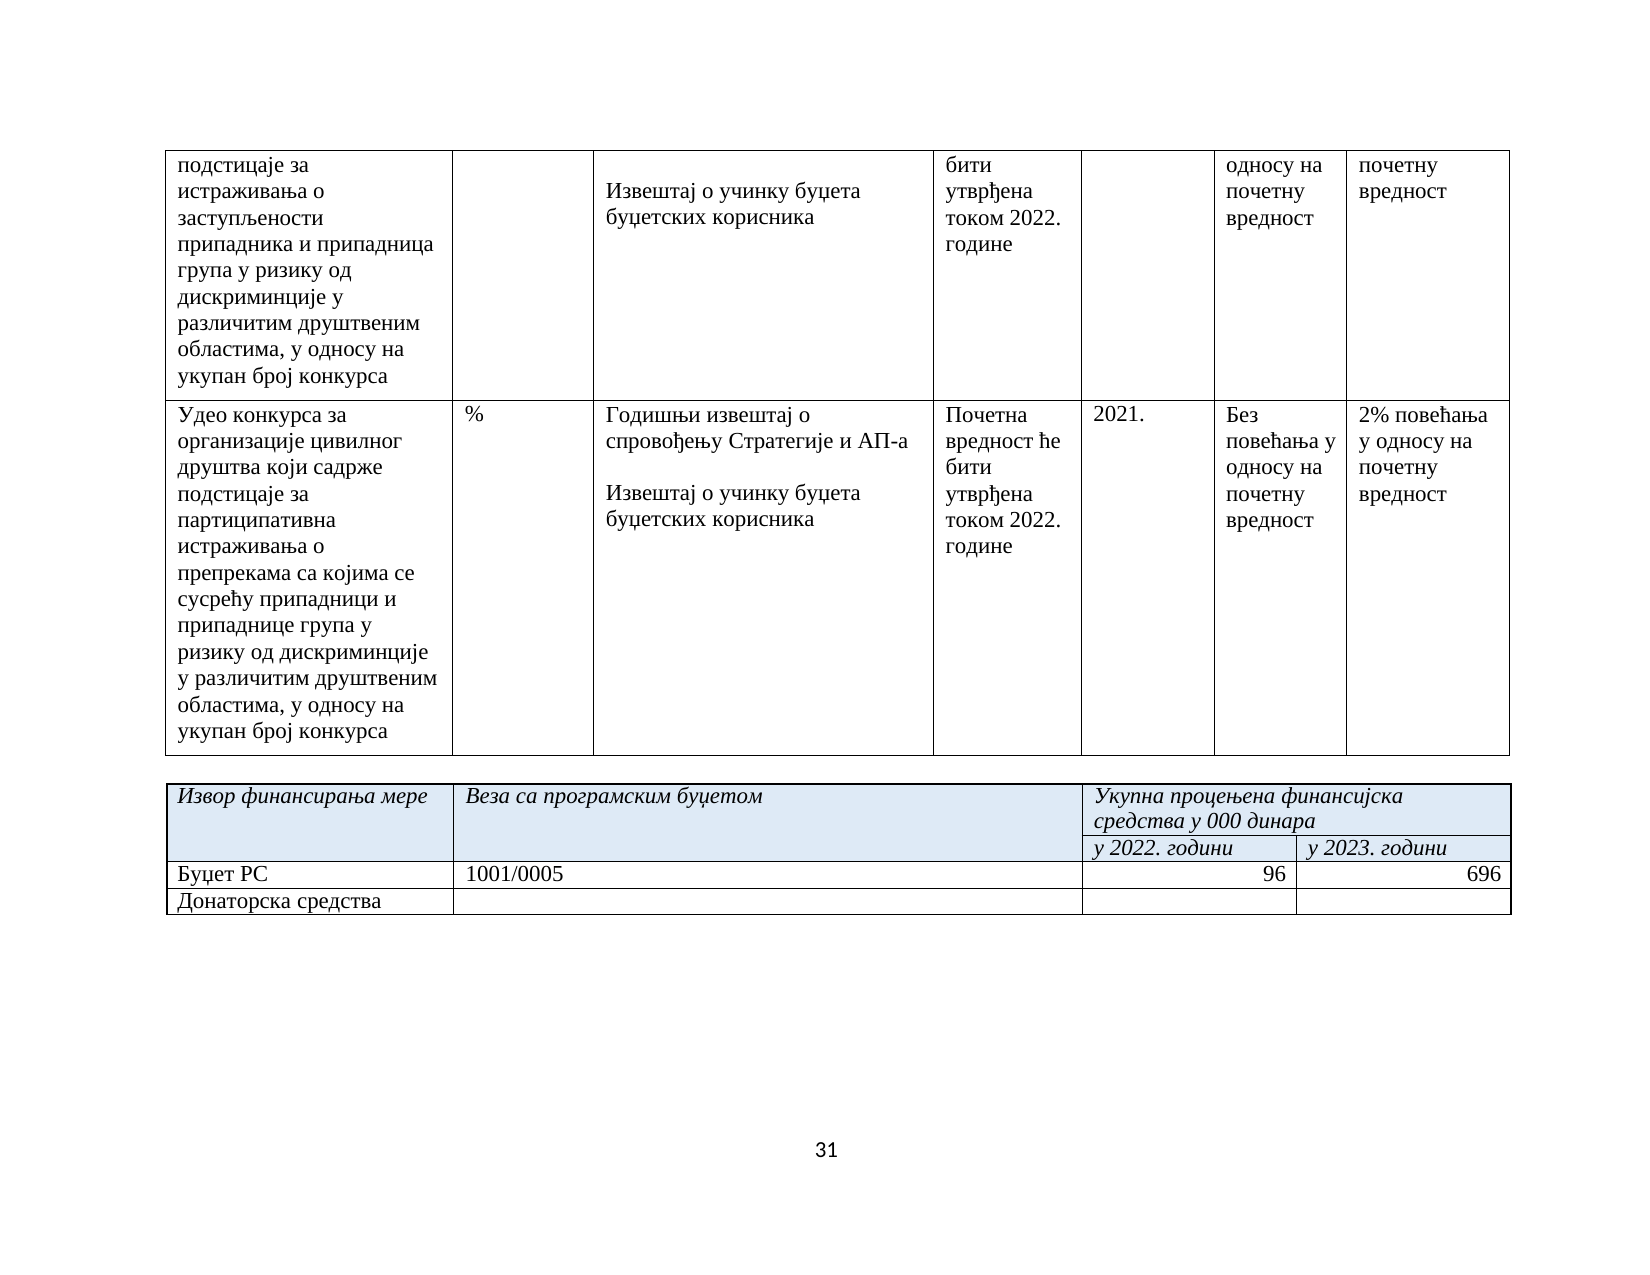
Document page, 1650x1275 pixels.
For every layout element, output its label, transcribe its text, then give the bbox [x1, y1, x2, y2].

table_cell 696 [1297, 862, 1510, 888]
table_cell 2021. [1082, 401, 1214, 755]
table_cell [454, 889, 1082, 914]
table_cell у 2022. години [1083, 836, 1296, 861]
table_cell Годишњи извештај о спровођењу Стратегије и АП-а Извештај о учинку буџета буџетских корисника [594, 401, 933, 755]
table_cell Удео конкурса за организације цивилног друштва који садрже подстицаје за партиципативна истраживања о препрекама са којима се сусрећу припадници и припаднице група у ризику од дискриминције у различитим друштвеним областима, у односу на укупан број конкурса [166, 401, 452, 755]
table_header бити утврђена током 2022. године [934, 151, 1081, 400]
table_cell Буџет РС [168, 862, 453, 888]
table_cell у 2023. години [1297, 836, 1510, 861]
table_header Веза са програмским буџетом [454, 785, 1082, 861]
table_cell Без повећања у односу на почетну вредност [1215, 401, 1346, 755]
table_cell [1083, 889, 1296, 914]
table_header [1082, 151, 1214, 400]
table_header Извор финансирања мере [168, 785, 453, 861]
table_header подстицаје за истраживања о заступљености припадника и припадница група у ризику од дискриминције у различитим друштвеним областима, у односу на укупан број конкурса [166, 151, 452, 400]
table_header односу на почетну вредност [1215, 151, 1346, 400]
table_cell % [453, 401, 593, 755]
table_header Укупна процењена финансијска средства у 000 динара [1083, 785, 1510, 835]
table_cell 1001/0005 [454, 862, 1082, 888]
table_header почетну вредност [1347, 151, 1509, 400]
table_header Извештај о учинку буџета буџетских корисника [594, 151, 933, 400]
table_cell 2% повећања у односу на почетну вредност [1347, 401, 1509, 755]
table_cell 96 [1083, 862, 1296, 888]
table_header [453, 151, 593, 400]
table_cell Донаторска средства [168, 889, 453, 914]
table_cell Почетна вредност ће бити утврђена током 2022. године [934, 401, 1081, 755]
table_cell [1297, 889, 1510, 914]
